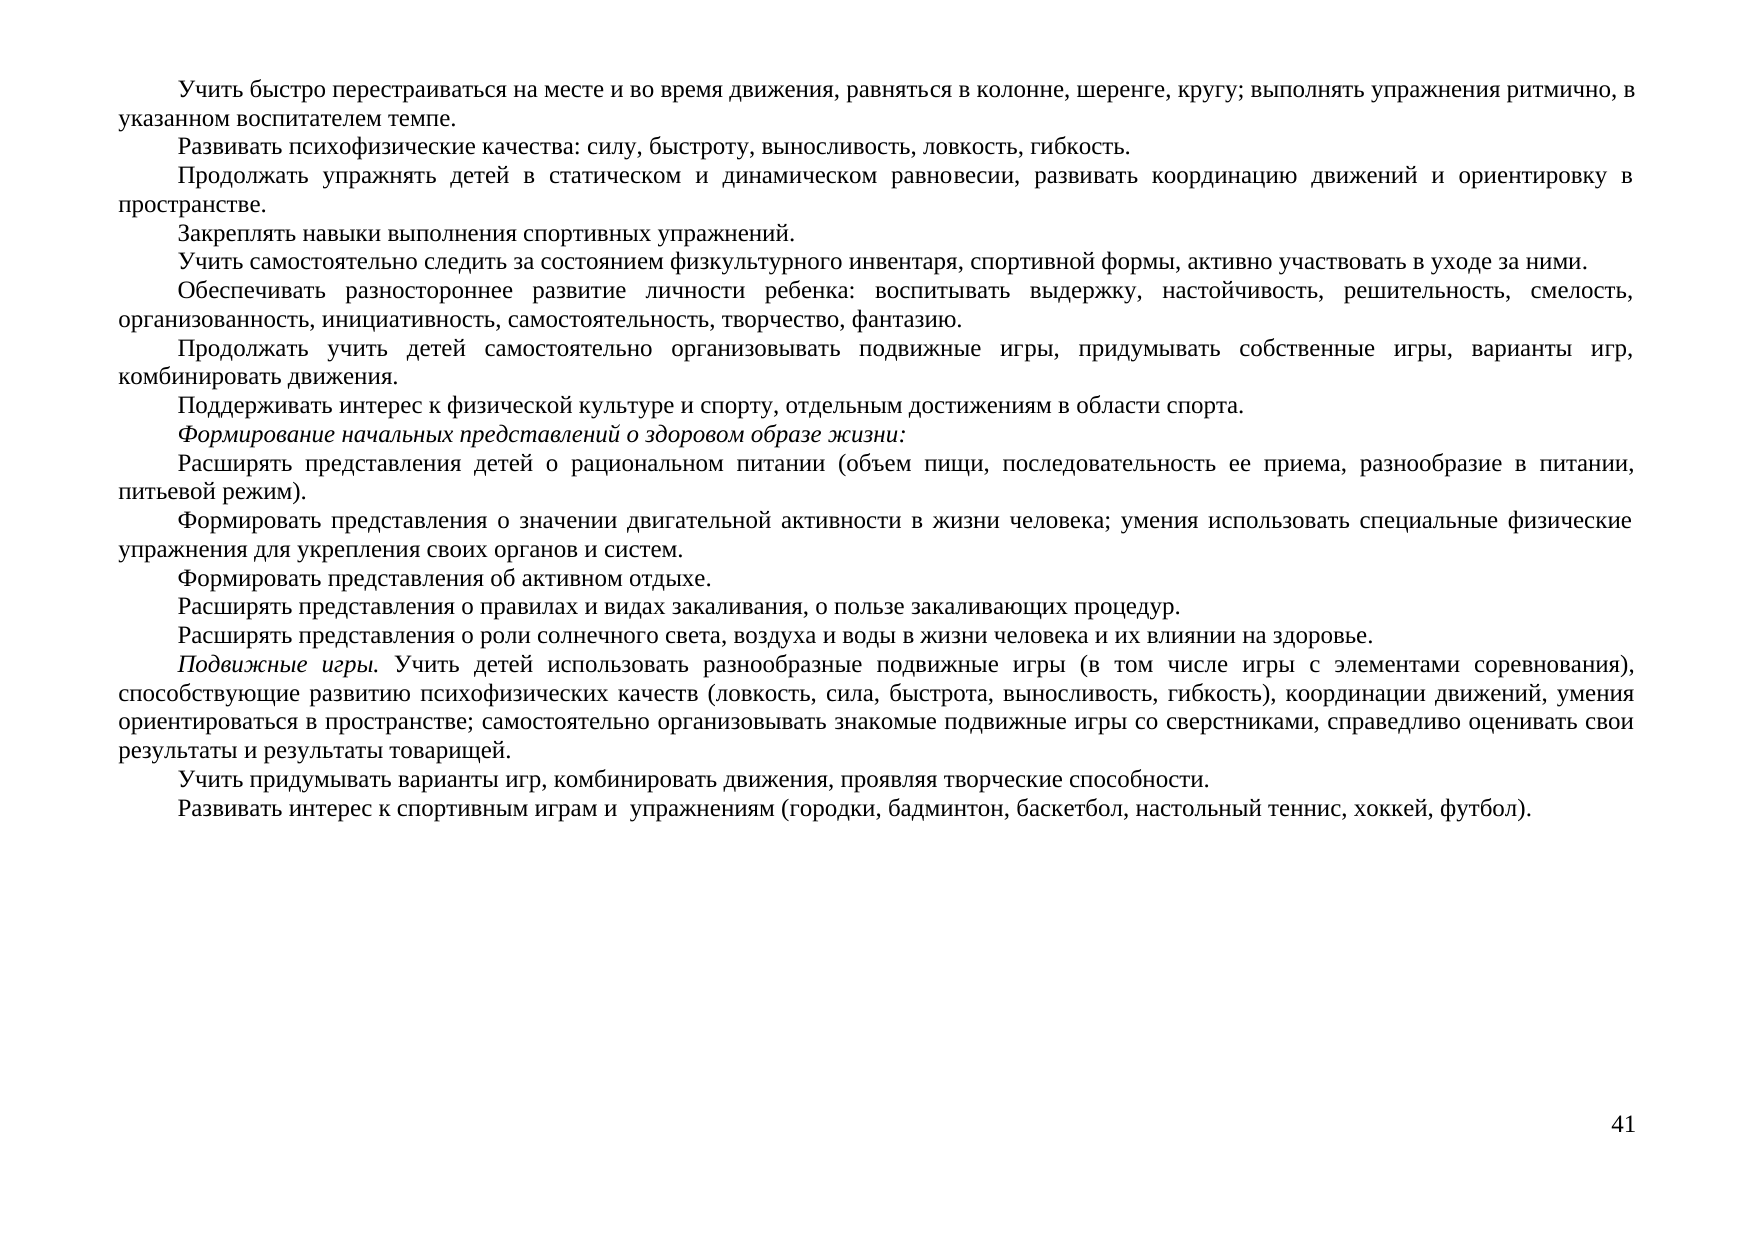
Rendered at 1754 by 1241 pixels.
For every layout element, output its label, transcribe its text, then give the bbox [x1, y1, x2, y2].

text Формирование начальных представлений о здоровом образе жизни: [118, 419, 1636, 448]
text Расширять представления детей о рациональном питании (объем пищи, последовательность ее приема, разнообразие в питании, питьевой режим). [118, 448, 1636, 505]
text Продолжать учить детей самостоятельно организовывать подвижные игры, придумывать собственные игры, варианты игр, комбинировать движения. [118, 333, 1634, 390]
text Расширять представления о роли солнечного света, воздуха и воды в жизни человека и их влиянии на здоровье. [118, 620, 1634, 649]
text Закреплять навыки выполнения спортивных упражнений. [118, 218, 1636, 246]
text Поддерживать интерес к физической культуре и спорту, отдельным достижениям в области спорта. [118, 390, 1634, 419]
text Продолжать упражнять детей в статическом и динамическом равновесии, развивать координацию движений и ориентировку в пространстве. [118, 160, 1634, 218]
text Учить быстро перестраиваться на месте и во время движения, равняться в колонне, шеренге, кругу; выполнять упражнения ритмично, в указанном воспитателем темпе. [118, 74, 1636, 131]
text Развивать интерес к спортивным играм и упражнениям (городки, бадминтон, баскетбол, настольный теннис, хоккей, футбол). [118, 793, 1636, 821]
text Подвижные игры. Учить детей использовать разнообразные подвижные игры (в том числе игры с элементами соревнования), способствующие развитию психофизических качеств (ловкость, сила, быстрота, выносливость, гибкость), координации движений, умения ориентироваться в пространстве; самостоятельно организовывать знакомые подвижные игры со сверстниками, справедливо оценивать свои результаты и результаты товарищей. [118, 649, 1636, 764]
text Развивать психофизические качества: силу, быстроту, выносливость, ловкость, гибкость. [118, 131, 1634, 160]
text Формировать представления о значении двигательной активности в жизни человека; умения использовать специальные физические упражнения для укрепления своих органов и систем. [118, 505, 1634, 563]
text Формировать представления об активном отдыхе. [118, 563, 1636, 591]
text Учить придумывать варианты игр, комбинировать движения, проявляя творческие способности. [118, 764, 1636, 793]
text Учить самостоятельно следить за состоянием физкультурного инвентаря, спортивной формы, активно участвовать в уходе за ними. [118, 246, 1634, 275]
text Расширять представления о правилах и видах закаливания, о пользе закаливающих процедур. [118, 591, 1634, 620]
text Обеспечивать разностороннее развитие личности ребенка: воспитывать выдержку, настойчивость, решительность, смелость, организованность, инициативность, самостоятельность, творчество, фантазию. [118, 275, 1634, 333]
